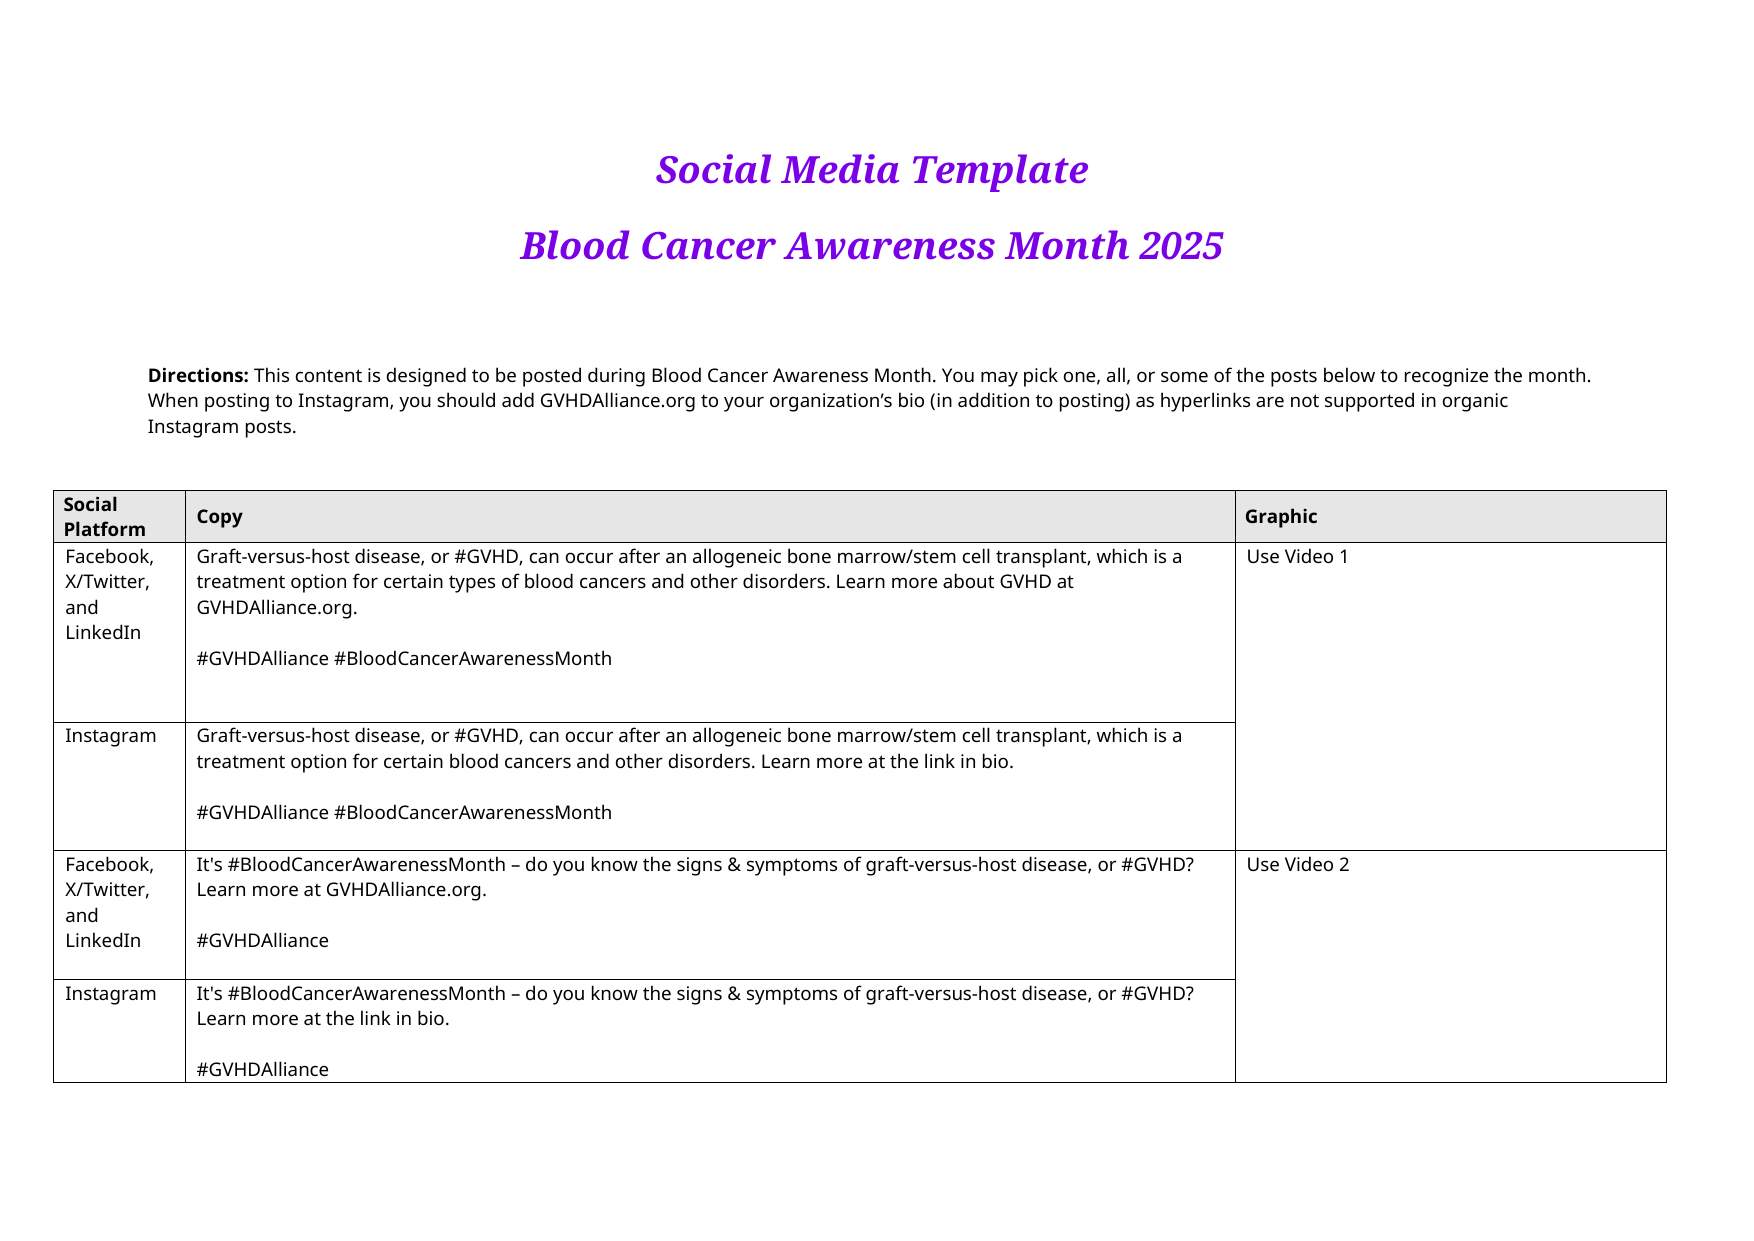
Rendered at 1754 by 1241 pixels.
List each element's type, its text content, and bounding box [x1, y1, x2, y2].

table_cell It's #BloodCancerAwarenessMonth – do you know the signs & symptoms of graft-versus-host disease, or #GVHD? Learn more at the link in bio. #GVHDAlliance [186, 980, 1235, 1082]
text Directions: This content is designed to be posted during Blood Cancer Awareness Month. You may pick one, all, or some of the posts below to recognize the month. When posting to Instagram, you should add GVHDAlliance.org to your organization’s bio (in addition to posting) as hyperlinks are not supported in organic Instagram posts. [148, 337, 1600, 464]
table_header Copy [186, 491, 1235, 542]
table_cell It's #BloodCancerAwarenessMonth – do you know the signs & symptoms of graft-versus-host disease, or #GVHD? Learn more at GVHDAlliance.org. #GVHDAlliance [186, 851, 1235, 979]
table_cell Graft-versus-host disease, or #GVHD, can occur after an allogeneic bone marrow/stem cell transplant, which is a treatment option for certain blood cancers and other disorders. Learn more at the link in bio. #GVHDAlliance #BloodCancerAwarenessMonth [186, 723, 1235, 850]
table_cell Instagram [54, 723, 185, 850]
table_header Graphic [1236, 491, 1666, 542]
table_cell Facebook, X/Twitter, and LinkedIn [54, 543, 185, 722]
subtitle Blood Cancer Awareness Month 2025 [148, 219, 1600, 270]
table_cell Facebook, X/Twitter, and LinkedIn [54, 851, 185, 979]
table_cell Instagram [54, 980, 185, 1082]
subtitle Social Media Template [148, 143, 1600, 194]
table_header Social Platform [54, 491, 185, 542]
table_cell Use Video 2 [1236, 851, 1666, 1082]
table_cell Graft-versus-host disease, or #GVHD, can occur after an allogeneic bone marrow/stem cell transplant, which is a treatment option for certain types of blood cancers and other disorders. Learn more about GVHD at GVHDAlliance.org. #GVHDAlliance #BloodCancerAwarenessMonth [186, 543, 1235, 722]
table_cell Use Video 1 [1236, 543, 1666, 850]
